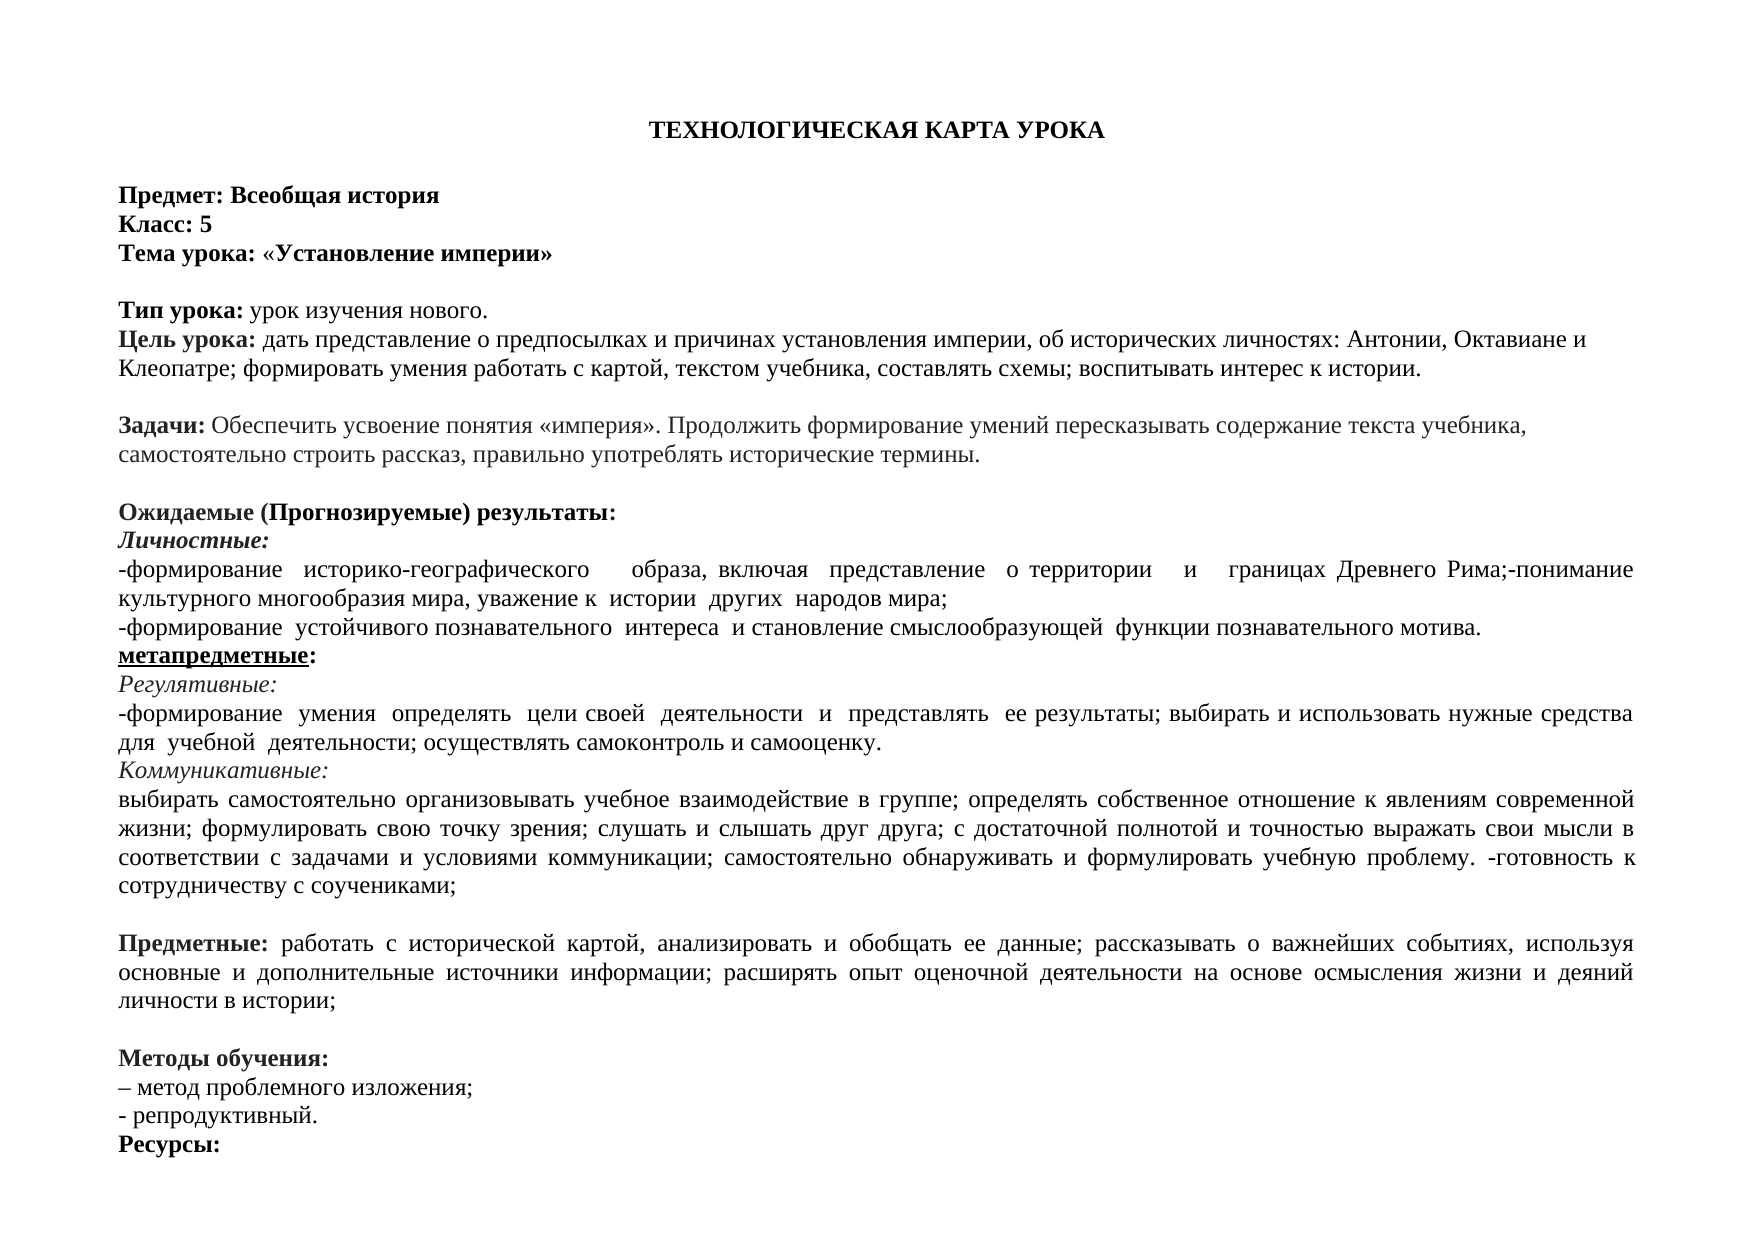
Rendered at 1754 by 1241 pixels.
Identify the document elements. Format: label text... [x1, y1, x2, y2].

text Коммуникативные: [118, 755, 1636, 784]
text - репродуктивный. [118, 1100, 1636, 1129]
text Тип урока: урок изучения нового. [118, 295, 1636, 324]
text Методы обучения: [118, 1043, 1636, 1072]
text Задачи: Обеспечить усвоение понятия «империя». Продолжить формирование умений пересказывать содержание текста учебника, самостоятельно строить рассказ, правильно употреблять исторические термины. [118, 410, 1636, 468]
text выбирать самостоятельно организовывать учебное взаимодействие в группе; определять собственное отношение к явлениям современной жизни; формулировать свою точку зрения; слушать и слышать друг друга; с достаточной полнотой и точностью выражать свои мысли в соответствии с задачами и условиями коммуникации; самостоятельно обнаруживать и формулировать учебную проблему. -готовность к сотрудничеству с соучениками; [118, 784, 1636, 899]
text Тема урока: «Установление империи» [118, 238, 1636, 267]
text Регулятивные: [118, 669, 1636, 698]
text -формирование устойчивого познавательного интереса и становление смыслообразующей функции познавательного мотива. [118, 612, 1636, 640]
text Ожидаемые (Прогнозируемые) результаты: [118, 497, 1636, 525]
text Класс: 5 [118, 209, 1636, 238]
text Личностные: [118, 525, 1636, 554]
text Ресурсы: [118, 1129, 1636, 1158]
text – метод проблемного изложения; [118, 1072, 1636, 1100]
text ТЕХНОЛОГИЧЕСКАЯ КАРТА УРОКА [118, 80, 1636, 144]
text Цель урока: дать представление о предпосылках и причинах установления империи, об исторических личностях: Антонии, Октавиане и Клеопатре; формировать умения работать с картой, текстом учебника, составлять схемы; воспитывать интерес к истории. [118, 324, 1636, 382]
text -формирование умения определять цели своей деятельности и представлять ее результаты; выбирать и использовать нужные средства для учебной деятельности; осуществлять самоконтроль и самооценку. [118, 698, 1636, 755]
text метапредметные: [118, 640, 1636, 669]
text Предмет: Всеобщая история [118, 180, 1636, 209]
text Предметные: работать с исторической картой, анализировать и обобщать ее данные; рассказывать о важнейших событиях, используя основные и дополнительные источники информации; расширять опыт оценочной деятельности на основе осмысления жизни и деяний личности в истории; [118, 928, 1636, 1014]
text -формирование историко-географического образа, включая представление о территории и границах Древнего Рима;-понимание культурного многообразия мира, уважение к истории других народов мира; [118, 554, 1636, 612]
